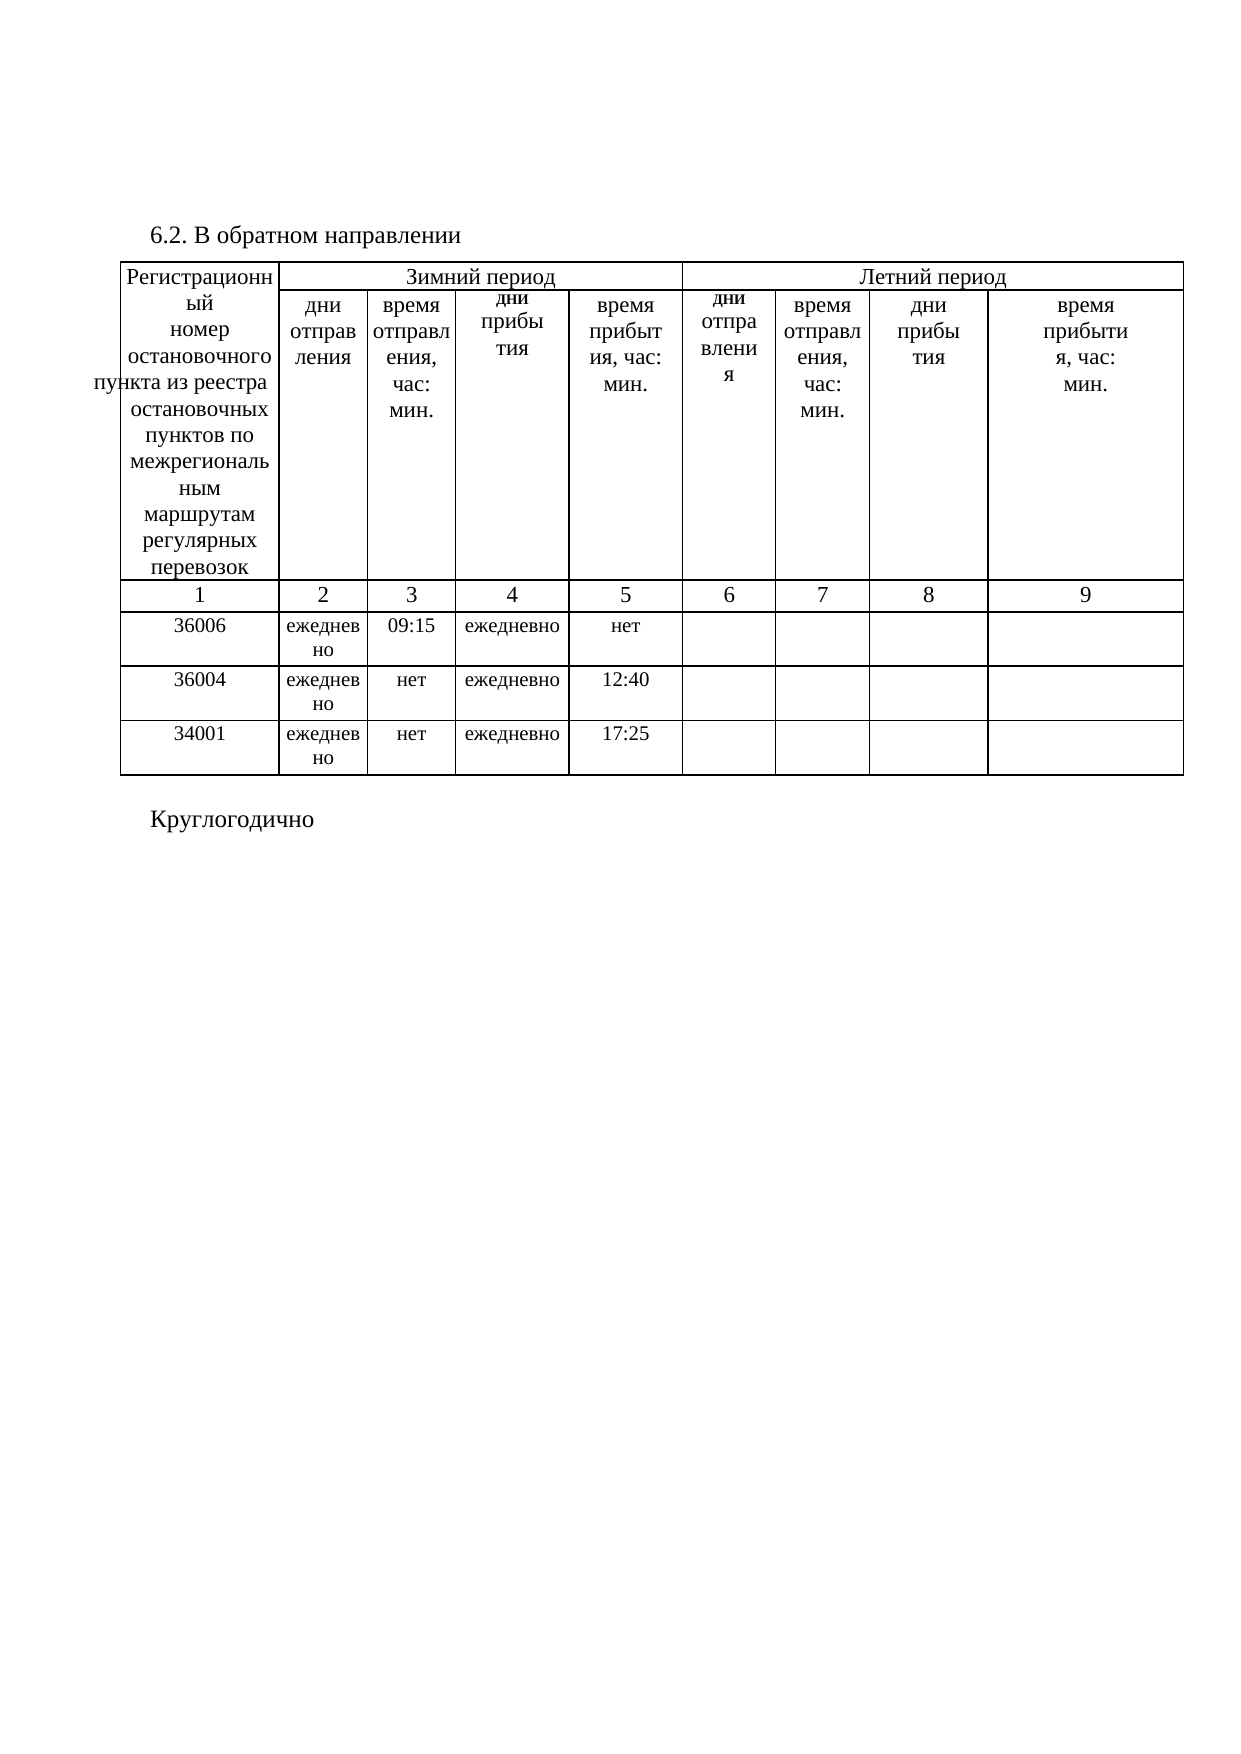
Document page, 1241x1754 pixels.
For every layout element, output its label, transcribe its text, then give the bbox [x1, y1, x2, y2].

table_cell ежедневно [280, 721, 367, 774]
table_cell 17:25 [570, 721, 682, 774]
table_cell ежедневно [456, 613, 568, 665]
table_cell 6 [683, 581, 775, 611]
table_cell дни отправ ления [280, 291, 367, 579]
table_cell 2 [280, 581, 367, 611]
table_cell 5 [570, 581, 682, 611]
table_cell нет [570, 613, 682, 665]
table_cell 8 [870, 581, 987, 611]
table_cell время отправл ения, час: мин. [776, 291, 869, 579]
table_cell нет [368, 667, 455, 720]
table_cell 1 [121, 581, 278, 611]
table_cell [989, 613, 1183, 665]
table_cell время прибыти я, час: мин. [989, 291, 1183, 579]
table_cell [776, 721, 869, 774]
table_cell [776, 613, 869, 665]
table_cell [870, 721, 987, 774]
table_cell 34001 [121, 721, 278, 774]
table_cell время прибыт ия, час: мин. [570, 291, 682, 579]
table_cell 36006 [121, 613, 278, 665]
table_cell [683, 667, 775, 720]
table_cell 9 [989, 581, 1183, 611]
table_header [121, 263, 278, 579]
text Круглогодично [150, 804, 1090, 833]
table_cell время отправл ения, час: мин. [368, 291, 455, 579]
table_cell ежедневно [280, 613, 367, 665]
table_cell ДНИ прибы тия [456, 291, 568, 579]
table_cell [989, 667, 1183, 720]
table_cell 4 [456, 581, 568, 611]
table_cell [683, 613, 775, 665]
table_cell 09:15 [368, 613, 455, 665]
table_cell 36004 [121, 667, 278, 720]
table_cell [776, 667, 869, 720]
table_cell ежедневно [456, 721, 568, 774]
table_cell ДНИ отпра влени я [683, 291, 775, 579]
table_cell 3 [368, 581, 455, 611]
table_cell [870, 613, 987, 665]
table_cell нет [368, 721, 455, 774]
table_cell [989, 721, 1183, 774]
table_header Летний период [683, 263, 1183, 289]
table_cell [870, 667, 987, 720]
text 6.2. В обратном направлении [150, 220, 1090, 249]
table_header Зимний период [280, 263, 682, 289]
table_cell ежедневно [456, 667, 568, 720]
table_cell 7 [776, 581, 869, 611]
table_cell ежедневно [280, 667, 367, 720]
table_cell [683, 721, 775, 774]
table_cell дни прибы тия [870, 291, 987, 579]
table_cell 12:40 [570, 667, 682, 720]
